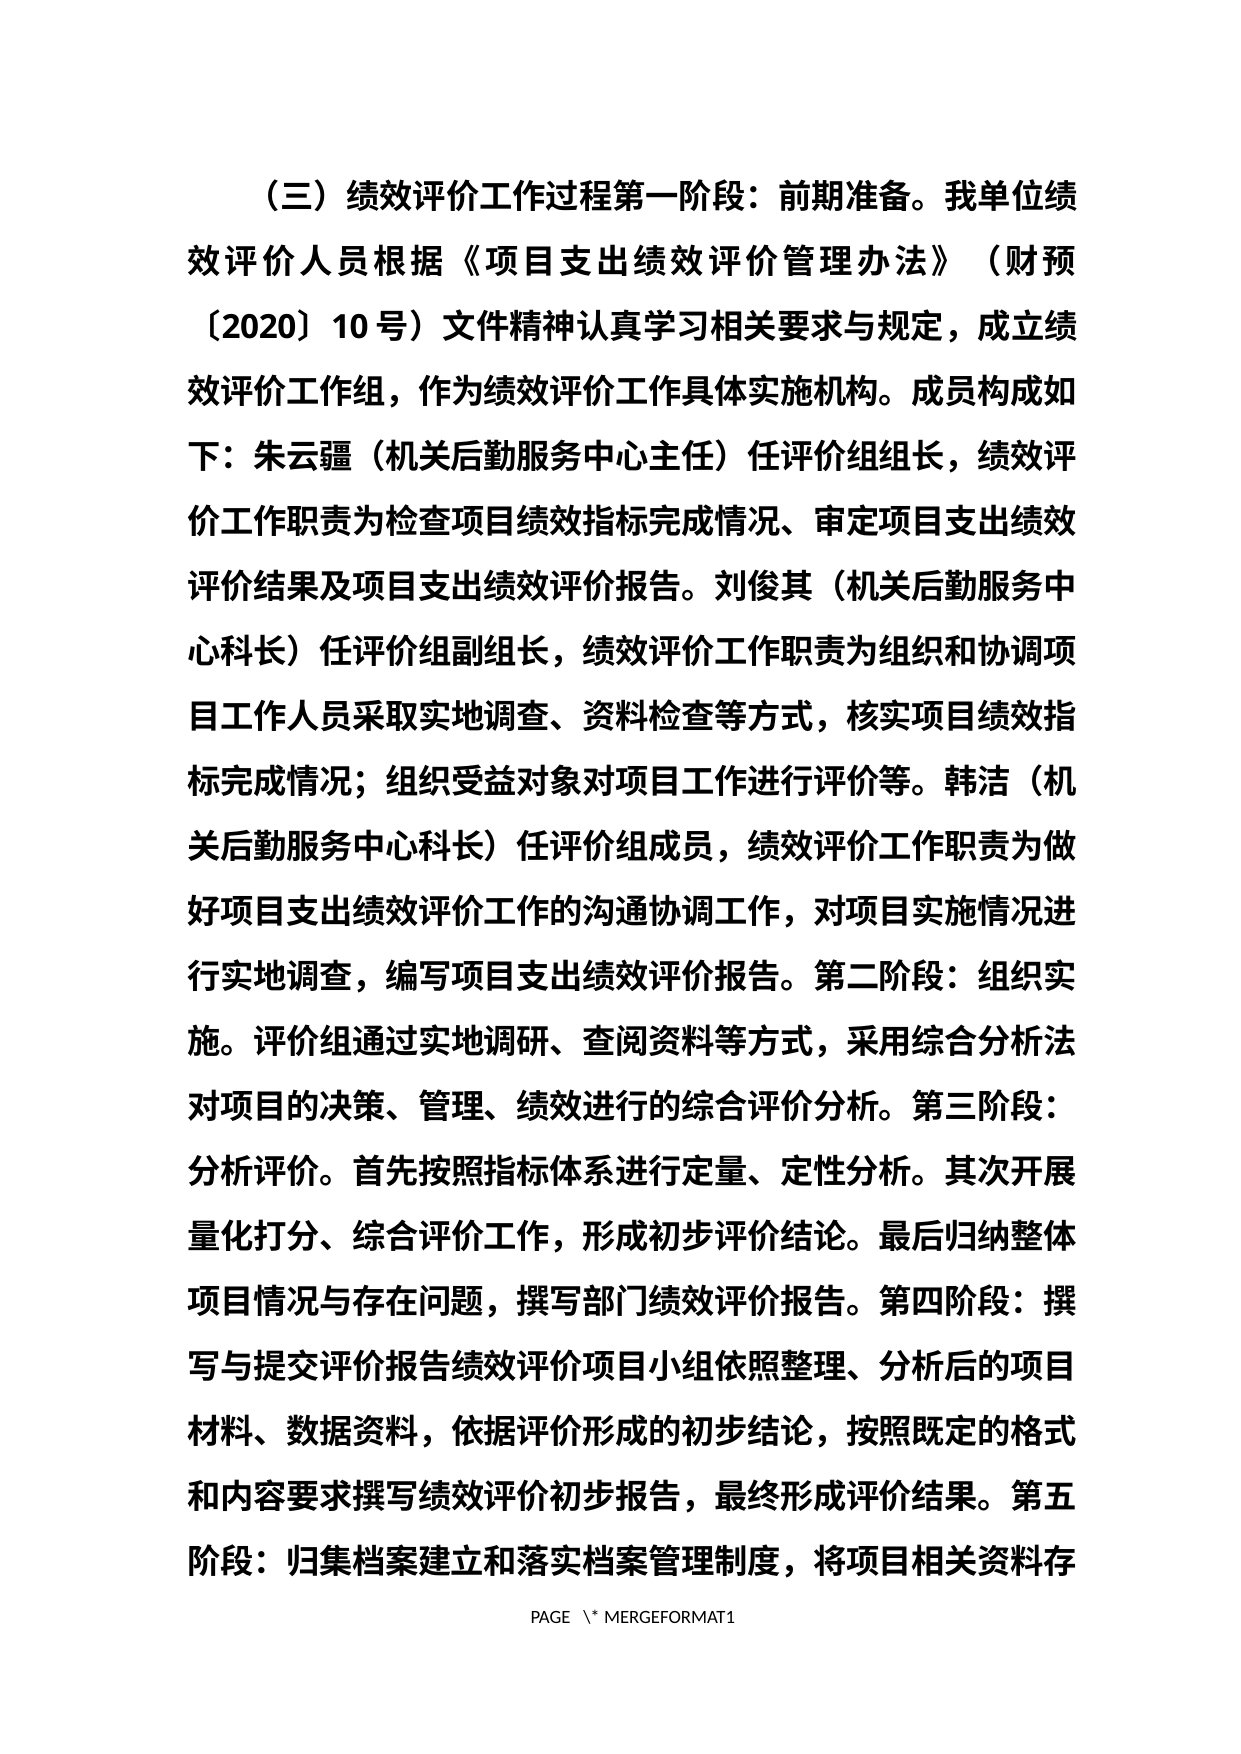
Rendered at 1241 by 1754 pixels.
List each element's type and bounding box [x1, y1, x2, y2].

text [187, 162, 1078, 1592]
